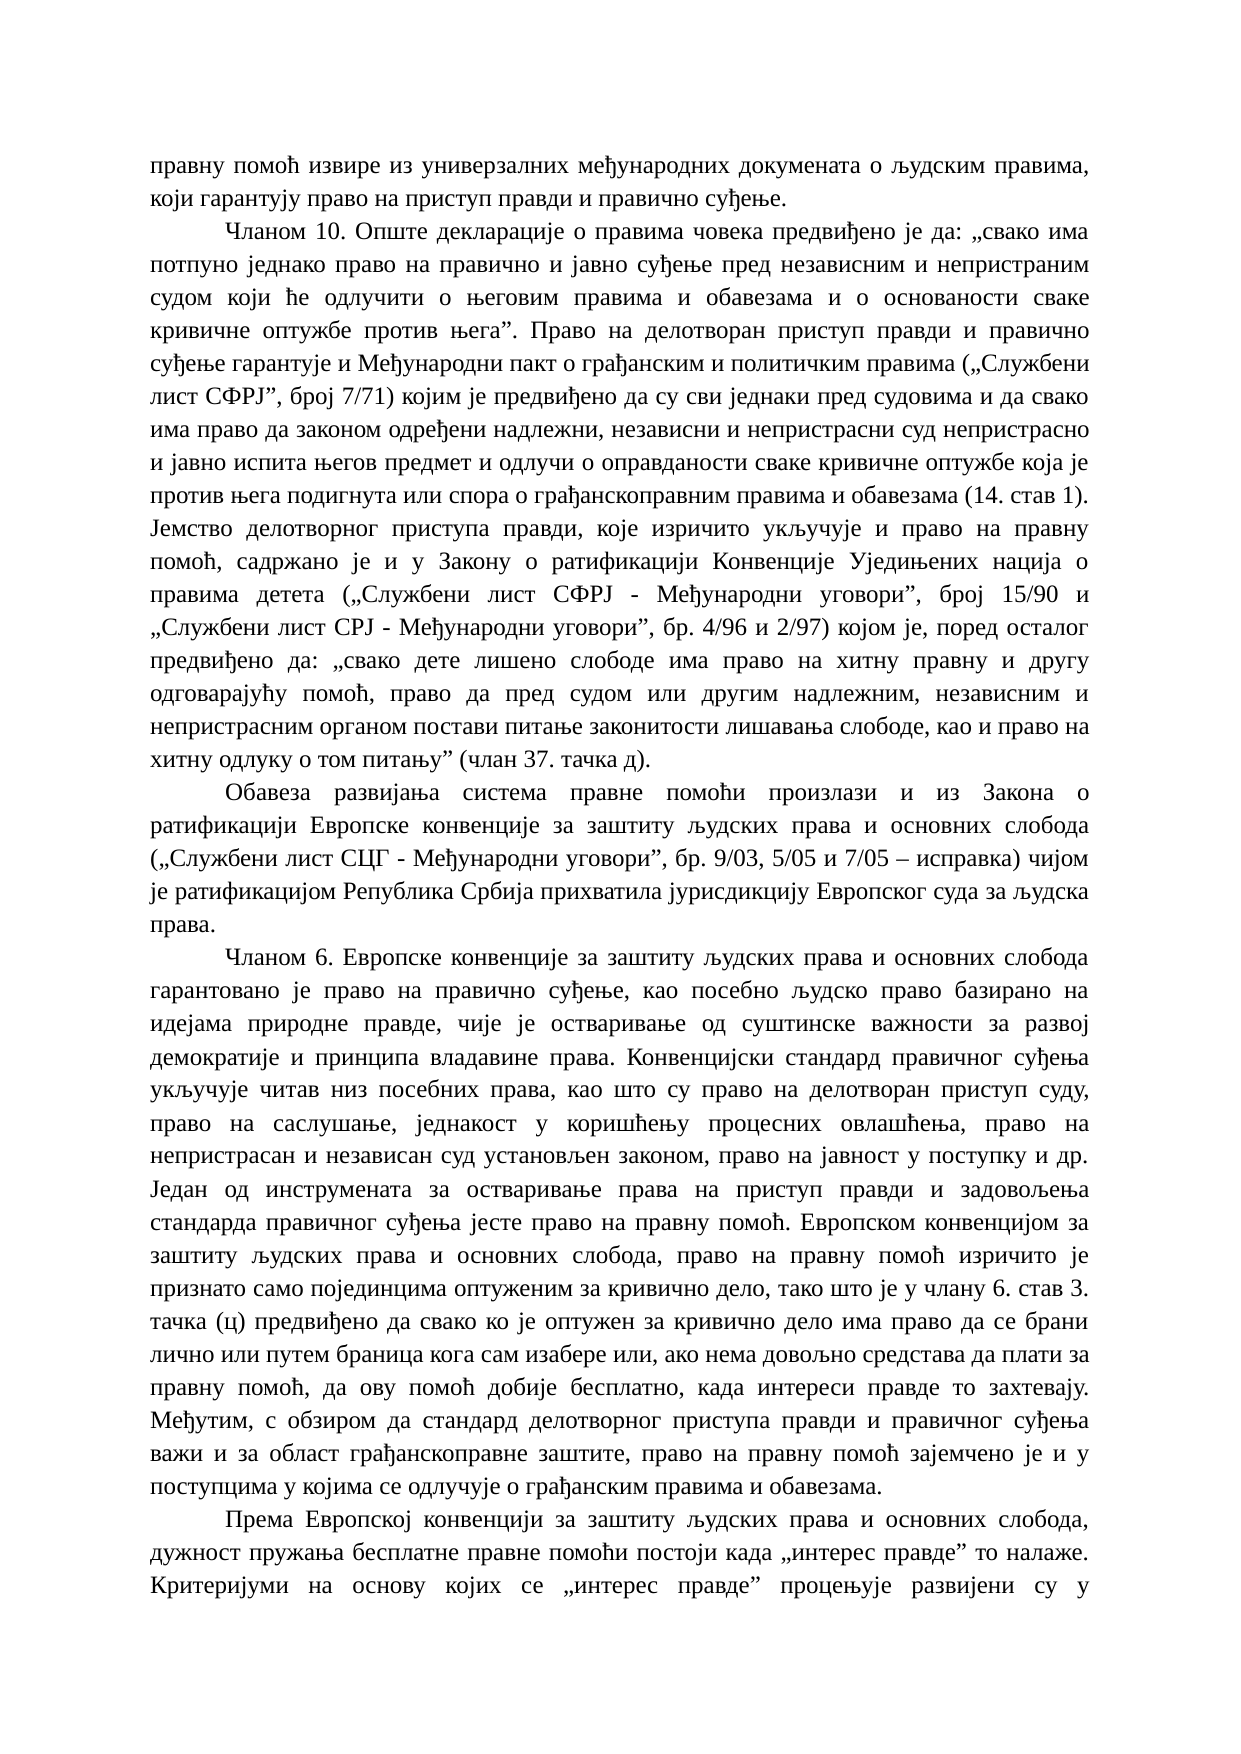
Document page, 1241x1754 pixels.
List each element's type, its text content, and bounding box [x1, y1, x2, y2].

text Чланом 10. Опште декларације о правима човека предвиђено је да: „свако има потпуно једнако право на правично и јавно суђење пред независним и непристраним судом који ће одлучити о његовим правима и обавезама и о основаности сваке кривичне оптужбе против њега”. Право на делотворан приступ правди и правично суђење гарантује и Међународни пакт о грађанским и политичким правима („Службени лист СФРЈ”, број 7/71) којим је предвиђено да су сви једнаки пред судовима и да свако има право да законом одређени надлежни, независни и непристрасни суд непристрасно и јавно испита његов предмет и одлучи о оправданости сваке кривичне оптужбе која је против њега подигнута или спора о грађанскоправним правима и обавезама (14. став 1). Јемство делотворног приступа правди, које изричито укључује и право на правну помоћ, садржано је и у Закону о ратификацији Конвенције Уједињених нација о правима детета („Службени лист СФРЈ - Међународни уговори”, број 15/90 и „Службени лист СРЈ - Међународни уговори”, бр. 4/96 и 2/97) којом је, поред осталог предвиђено да: „свако дете лишено слободе има право на хитну правну и другу одговарајућу помоћ, право да пред судом или другим надлежним, независним и непристрасним органом постави питање законитости лишавања слободе, као и право на хитну одлуку о том питању” (члан 37. тачка д). [150, 216, 1090, 773]
text Чланом 6. Европске конвенције за заштиту људских права и основних слобода гарантовано је право на правично суђење, као посебно људско право базирано на идејама природне правде, чије је остваривање од суштинске важности за развој демократије и принципа владавине права. Конвенцијски стандард правичног суђења укључује читав низ посебних права, као што су право на делотворан приступ суду, право на саслушање, једнакост у коришћењу процесних овлашћења, право на непристрасан и независан суд установљен законом, право на јавност у поступку и др. Један од инструмената за остваривање права на приступ правди и задовољења стандарда правичног суђења јесте право на правну помоћ. Европском конвенцијом за заштиту људских права и основних слобода, право на правну помоћ изричито је признато само појединцима оптуженим за кривично дело, тако што је у члану 6. став 3. тачка (ц) предвиђено да свако ко је оптужен за кривично дело има право да се брани лично или путем браница кога сам изабере или, ако нема довољно средстава да плати за правну помоћ, да ову помоћ добије бесплатно, када интереси правде то захтевају. Међутим, с обзиром да стандард делотворног приступа правди и правичног суђења важи и за област грађанскоправне заштите, право на правну помоћ зајемчено је и у поступцима у којима се одлучује о грађанским правима и обавезама. [150, 942, 1090, 1499]
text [150, 150, 1090, 212]
text Обавеза развијања система правне помоћи произлази и из Закона о ратификацији Европске конвенције за заштиту људских права и основних слобода („Службени лист СЦГ - Међународни уговори”, бр. 9/03, 5/05 и 7/05 – исправка) чијом је ратификацијом Република Србија прихватила јурисдикцију Европског суда за људска права. [150, 777, 1090, 938]
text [150, 1504, 1090, 1599]
